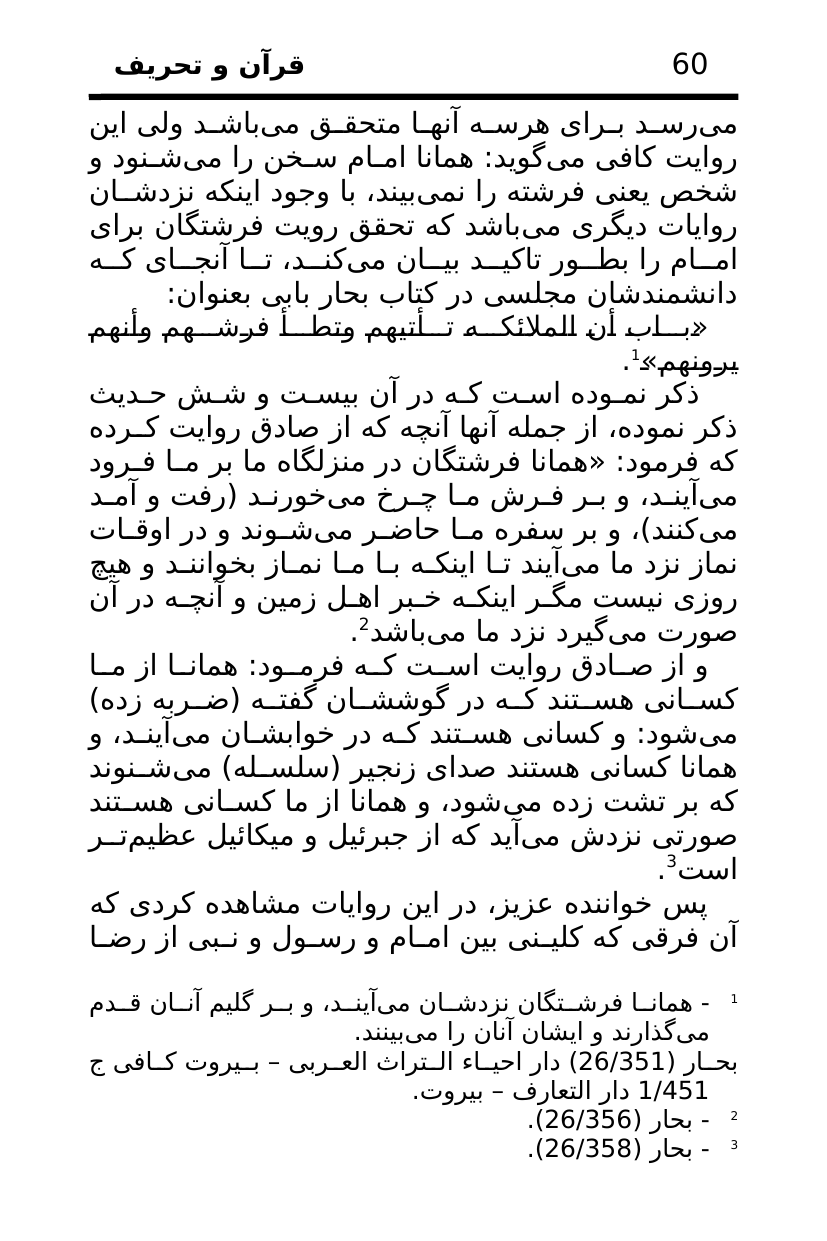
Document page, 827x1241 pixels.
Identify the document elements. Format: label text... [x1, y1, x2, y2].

text و از صادق روایت است که فرمود: همانا از ما کسانی هستند که در گوششان گفته (ضربه زده) می‌شود: و کسانی هستند که در خوابشان می‌آیند، و همانا کسانی هستند صدای زنجیر (سلسله) می‌شنوند که بر تشت زده می‌شود، و همانا از ما کسانی هستند صورتی نزدش می‌آید که از جبرئیل و میکائیل عظیم‌تر است. [89, 648, 738, 886]
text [89, 886, 738, 954]
text «باب أن الملائکه تأتيهم وتطأ فرشهم وأنهم يرونهم». [89, 310, 738, 377]
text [89, 106, 738, 310]
text ذ‌کر نموده است که در آن بیست و شش حدیث ذکر نموده، از جمله آنها آنچه که از صادق روایت کرده که فرمود: «همانا فرشتگان در منزلگاه ما بر ما فرود می‌آیند، و بر فرش ما چرخ می‌خورند (رفت و آمد می‌کنند)، و بر سفره ما حاضر می‌شوند و در اوقات نماز نزد ما می‌آیند تا اینکه با ما نماز بخوانند و هیچ روزی نیست مگر اینکه خبر اهل زمین و آنچه در آن صورت می‌گیرد نزد ما می‌باشد. [89, 377, 738, 648]
